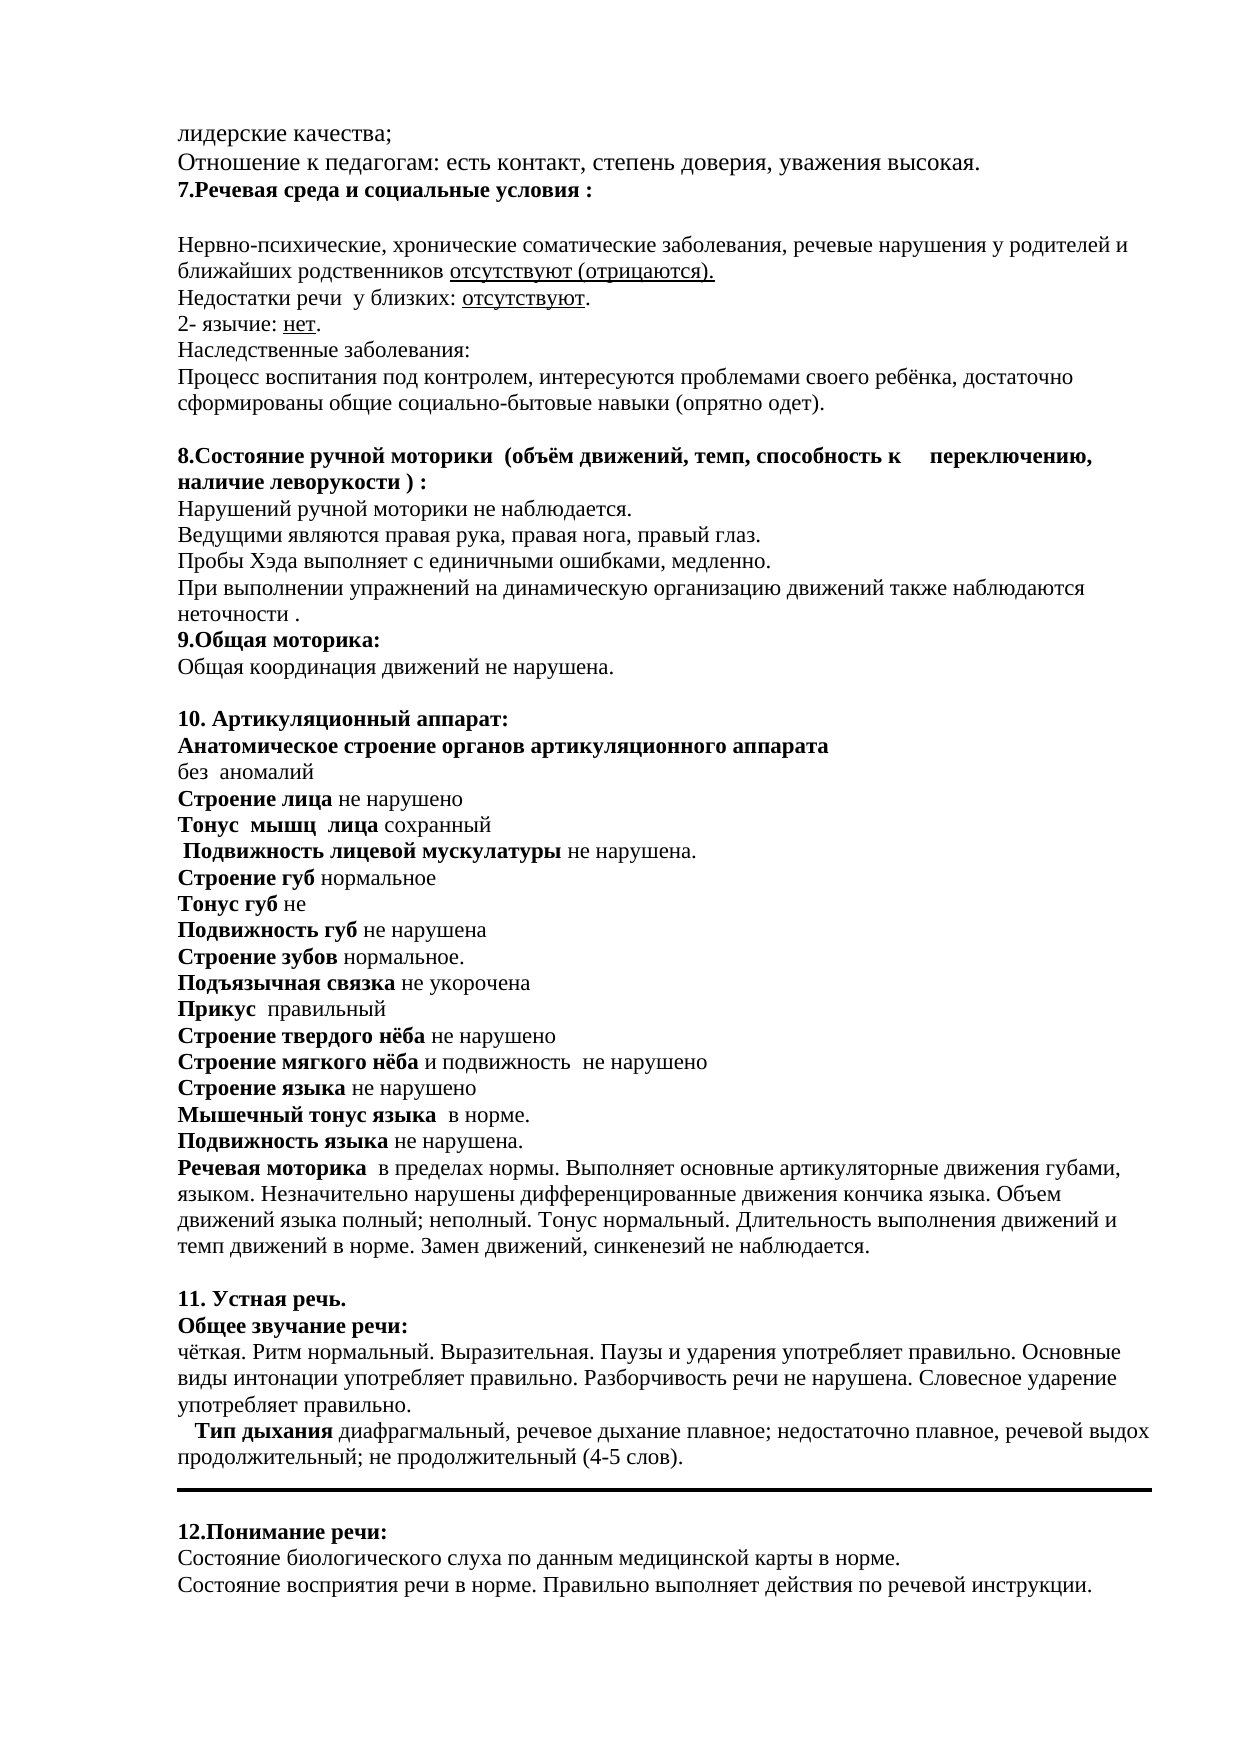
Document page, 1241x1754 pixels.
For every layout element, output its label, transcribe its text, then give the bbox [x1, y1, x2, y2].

text Прикус правильный [177, 995, 1152, 1022]
text Строение мягкого нёба и подвижность не нарушено [177, 1048, 1152, 1074]
text Ведущими являются правая рука, правая нога, правый глаз. [177, 521, 1152, 547]
text Нарушений ручной моторики не наблюдается. [177, 495, 1152, 521]
text Строение твердого нёба не нарушено [177, 1022, 1152, 1048]
text Общее звучание речи: [177, 1312, 1152, 1338]
text 11. Устная речь. [177, 1285, 1152, 1312]
text Анатомическое строение органов артикуляционного аппарата [177, 732, 1152, 758]
text Мышечный тонус языка в норме. [177, 1101, 1152, 1127]
text Пробы Хэда выполняет с единичными ошибками, медленно. [177, 547, 1152, 574]
text Строение губ нормальное [177, 864, 1152, 890]
text Состояние восприятия речи в норме. Правильно выполняет действия по речевой инструкции. [177, 1571, 1152, 1597]
text Речевая моторика в пределах нормы. Выполняет основные артикуляторные движения губами, языком. Незначительно нарушены дифференцированные движения кончика языка. Объем движений языка полный; неполный. Тонус нормальный. Длительность выполнения движений и темп движений в норме. Замен движений, синкенезий не наблюдается. [177, 1153, 1152, 1259]
text Строение лица не нарушено [177, 784, 1152, 811]
text Процесс воспитания под контролем, интересуются проблемами своего ребёнка, достаточно сформированы общие социально-бытовые навыки (опрятно одет). [177, 363, 1152, 416]
text 10. Артикуляционный аппарат: [177, 706, 1152, 732]
text Недостатки речи у близких: отсутствуют. [177, 284, 1152, 310]
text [177, 118, 1152, 202]
text При выполнении упражнений на динамическую организацию движений также наблюдаются неточности . [177, 574, 1152, 626]
text Подвижность языка не нарушена. [177, 1127, 1152, 1153]
text Строение языка не нарушено [177, 1074, 1152, 1101]
text Нервно-психические, хронические соматические заболевания, речевые нарушения у родителей и ближайших родственников отсутствуют (отрицаются). [177, 231, 1152, 284]
text Подъязычная связка не укорочена [177, 969, 1152, 995]
text Подвижность лицевой мускулатуры не нарушена. [177, 837, 1152, 864]
text без аномалий [177, 758, 1152, 784]
text Общая координация движений не нарушена. [177, 653, 1152, 679]
text Наследственные заболевания: [177, 337, 1152, 363]
text Состояние биологического слуха по данным медицинской карты в норме. [177, 1544, 1152, 1571]
text 8.Состояние ручной моторики (объём движений, темп, способность к переключению, наличие леворукости ) : [177, 442, 1152, 495]
text Строение зубов нормальное. [177, 943, 1152, 969]
text Тонус губ не [177, 890, 1152, 916]
text чёткая. Ритм нормальный. Выразительная. Паузы и ударения употребляет правильно. Основные виды интонации употребляет правильно. Разборчивость речи не нарушена. Словесное ударение употребляет правильно. [177, 1338, 1152, 1417]
text Тонус мышц лица сохранный [177, 811, 1152, 837]
text 2- язычие: нет. [177, 310, 1152, 337]
text 12.Понимание речи: [177, 1518, 1152, 1544]
text 9.Общая моторика: [177, 626, 1152, 653]
text Подвижность губ не нарушена [177, 916, 1152, 943]
text Тип дыхания диафрагмальный, речевое дыхание плавное; недостаточно плавное, речевой выдох продолжительный; не продолжительный (4-5 слов). [177, 1417, 1152, 1488]
